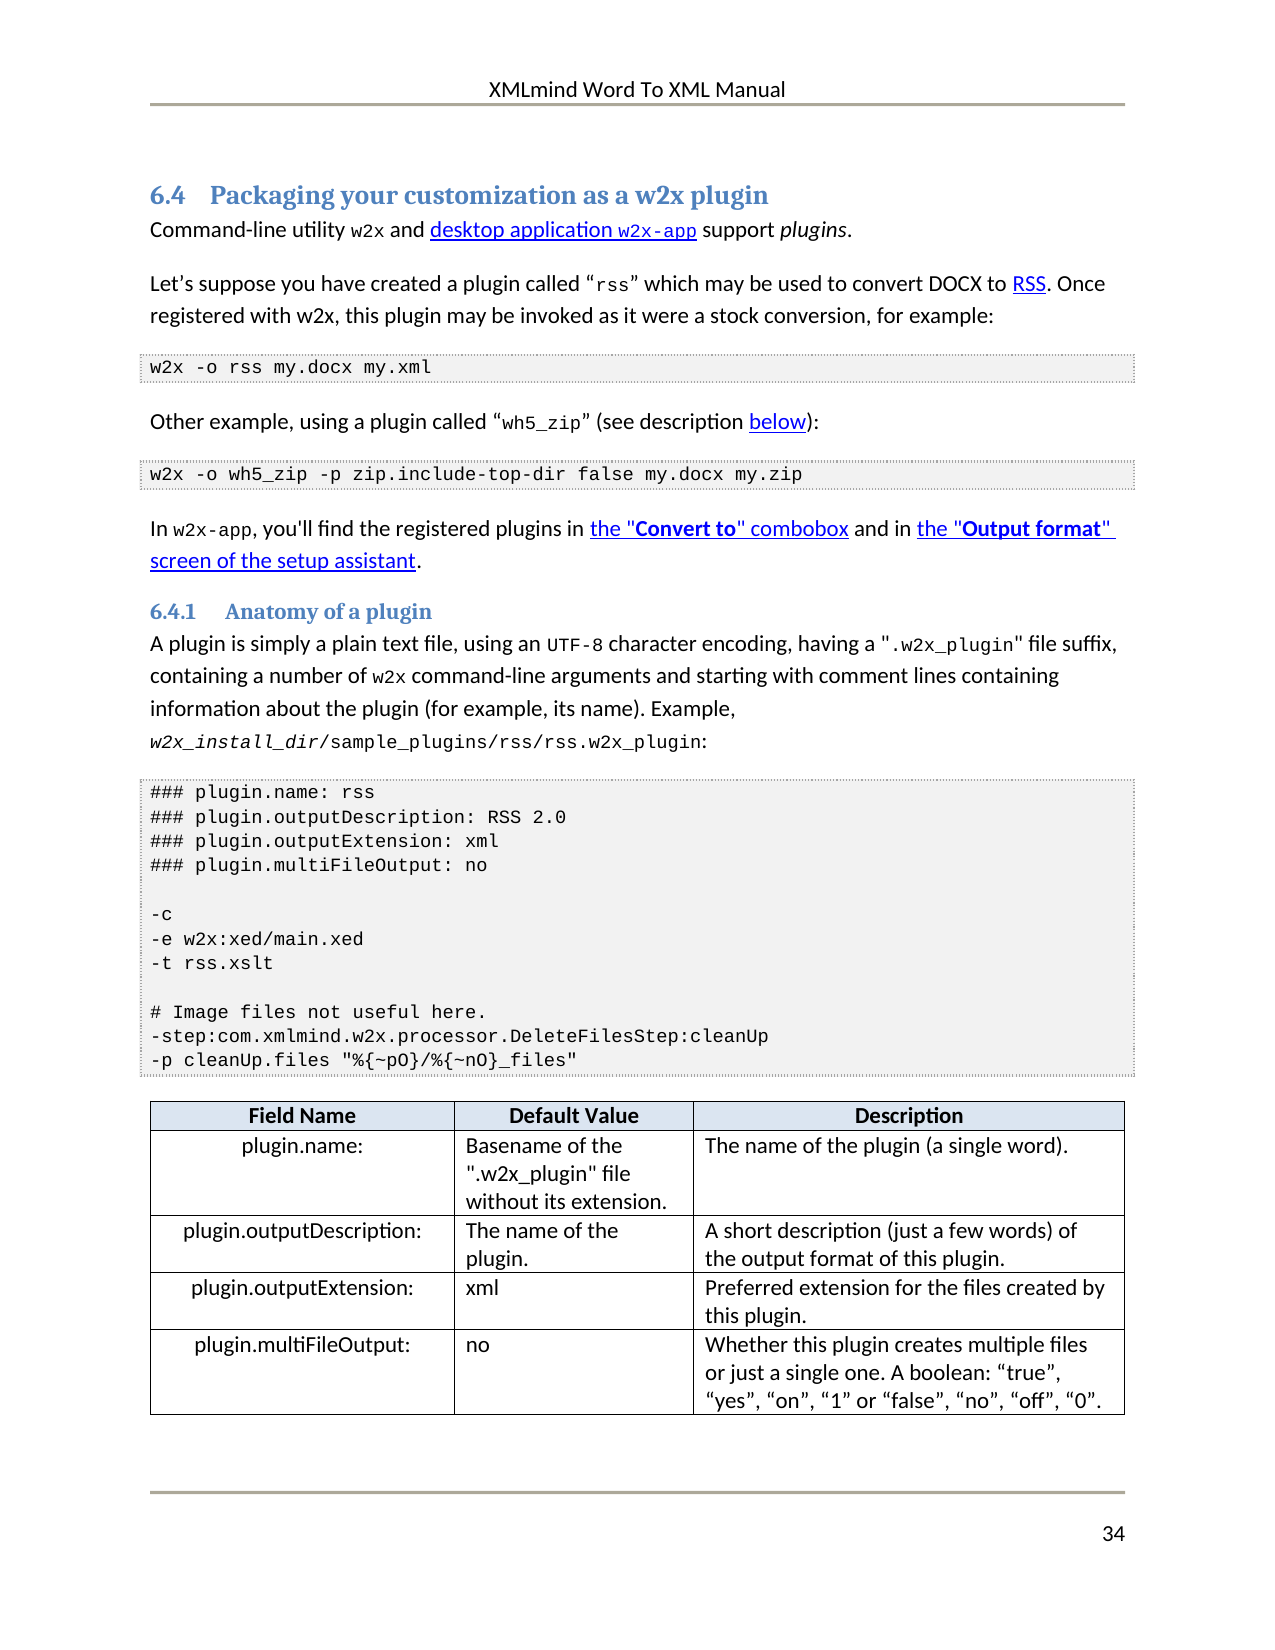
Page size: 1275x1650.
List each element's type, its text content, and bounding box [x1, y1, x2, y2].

table_cell no [455, 1330, 693, 1414]
table_cell A short description (just a few words) of the output format of this plugin. [694, 1216, 1124, 1272]
text In w2x-app, you'll find the registered plugins in the "Convert to" combobox and in the "Output format" screen of the setup assistant. [150, 514, 1125, 574]
table_cell The name of the plugin. [455, 1216, 693, 1272]
text Other example, using a plugin called “wh5_zip” (see description below): [150, 407, 1125, 435]
list ### plugin.name: rss [139, 779, 1135, 803]
list w2x -o rss my.docx my.xml [139, 354, 1135, 383]
list -t rss.xslt [139, 949, 1135, 974]
subtitle Packaging your customization as a w2x plugin [150, 180, 1125, 211]
table_cell The name of the plugin (a single word). [694, 1131, 1124, 1215]
list ### plugin.outputDescription: RSS 2.0 [139, 803, 1135, 828]
table_cell xml [455, 1273, 693, 1329]
table_cell plugin.multiFileOutput: [151, 1330, 454, 1414]
list # Image files not useful here. [139, 998, 1135, 1023]
subtitle Anatomy of a plugin [150, 599, 1125, 626]
table_header Description [694, 1102, 1124, 1130]
text A plugin is simply a plain text file, using an UTF-8 character encoding, having a ".w2x_plugin" file suffix, containing a number of w2x command-line arguments and starting with comment lines containing information about the plugin (for example, its name). Example, w2x_install_dir/sample_plugins/rss/rss.w2x_plugin: [150, 629, 1125, 754]
list -c [139, 901, 1135, 925]
table_header Field Name [151, 1102, 454, 1130]
table_cell plugin.outputExtension: [151, 1273, 454, 1329]
table_cell Basename of the ".w2x_plugin" file without its extension. [455, 1131, 693, 1215]
table_cell Whether this plugin creates multiple files or just a single one. A boolean: “true”, “yes”, “on”, “1” or “false”, “no”, “off”, “0”. [694, 1330, 1124, 1414]
list ### plugin.multiFileOutput: no [139, 852, 1135, 876]
table_header Default Value [455, 1102, 693, 1130]
table_cell plugin.outputDescription: [151, 1216, 454, 1272]
list ### plugin.outputExtension: xml [139, 828, 1135, 852]
list -e w2x:xed/main.xed [139, 925, 1135, 949]
list -p cleanUp.files "%{~pO}/%{~nO}_files" [139, 1047, 1135, 1077]
list -step:com.xmlmind.w2x.processor.DeleteFilesStep:cleanUp [139, 1023, 1135, 1047]
text Command-line utility w2x and desktop application w2x-app support plugins. [150, 216, 1125, 244]
text Let’s suppose you have created a plugin called “rss” which may be used to convert DOCX to RSS. Once registered with w2x, this plugin may be invoked as it were a stock conversion, for example: [150, 269, 1125, 329]
table_cell plugin.name: [151, 1131, 454, 1215]
table_cell Preferred extension for the files created by this plugin. [694, 1273, 1124, 1329]
list w2x -o wh5_zip -p zip.include-top-dir false my.docx my.zip [139, 460, 1135, 490]
